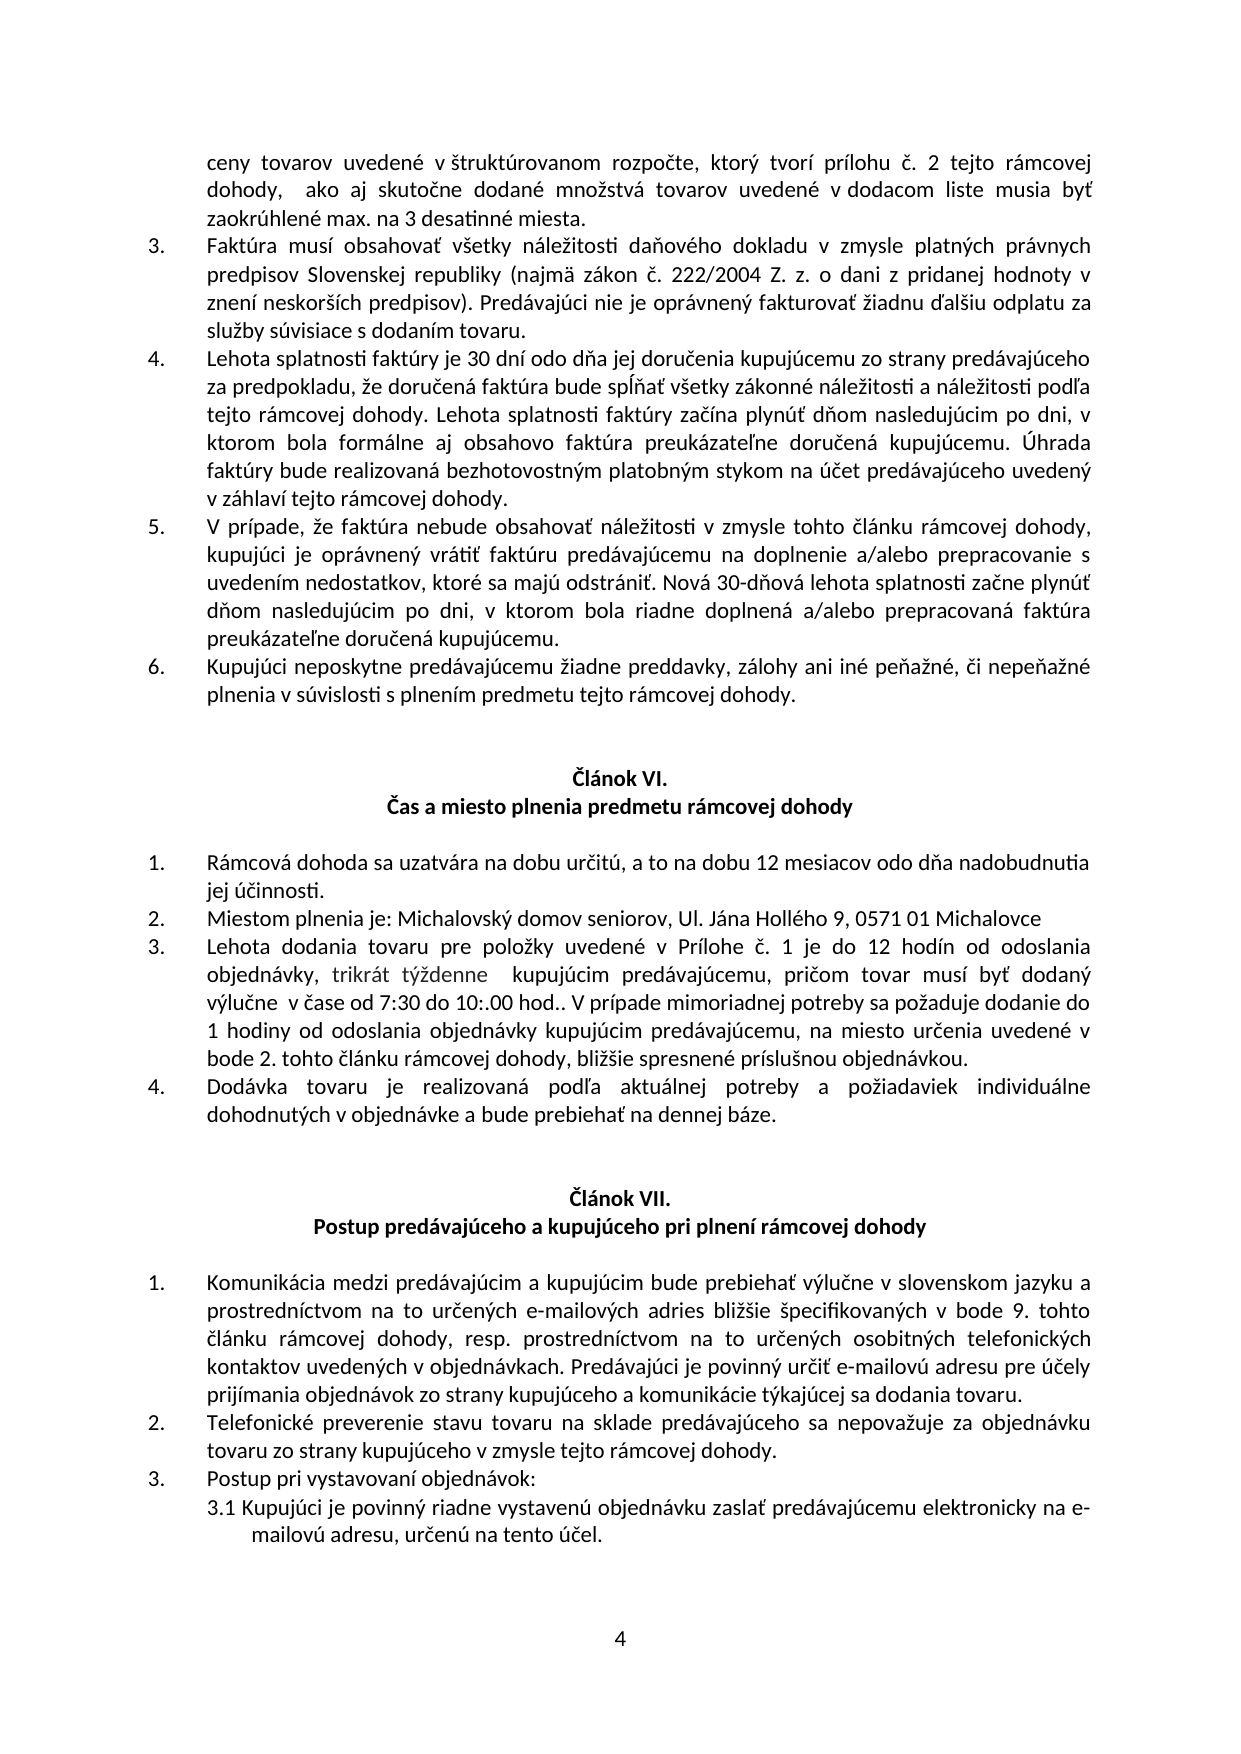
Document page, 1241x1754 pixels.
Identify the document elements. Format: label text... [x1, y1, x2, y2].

text 4. Dodávka tovaru je realizovaná podľa aktuálnej potreby a požiadaviek individuálne dohodnutých v objednávke a bude prebiehať na dennej báze. [148, 1072, 1093, 1128]
text 5. V prípade, že faktúra nebude obsahovať náležitosti v zmysle tohto článku rámcovej dohody, kupujúci je oprávnený vrátiť faktúru predávajúcemu na doplnenie a/alebo prepracovanie s uvedením nedostatkov, ktoré sa majú odstrániť. Nová 30-dňová lehota splatnosti začne plynúť dňom nasledujúcim po dni, v ktorom bola riadne doplnená a/alebo prepracovaná faktúra preukázateľne doručená kupujúcemu. [148, 512, 1093, 652]
text 4. Lehota splatnosti faktúry je 30 dní odo dňa jej doručenia kupujúcemu zo strany predávajúceho za predpokladu, že doručená faktúra bude spĺňať všetky zákonné náležitosti a náležitosti podľa tejto rámcovej dohody. Lehota splatnosti faktúry začína plynúť dňom nasledujúcim po dni, v ktorom bola formálne aj obsahovo faktúra preukázateľne doručená kupujúcemu. Úhrada faktúry bude realizovaná bezhotovostným platobným stykom na účet predávajúceho uvedený v záhlaví tejto rámcovej dohody. [148, 344, 1093, 512]
text 3. Faktúra musí obsahovať všetky náležitosti daňového dokladu v zmysle platných právnych predpisov Slovenskej republiky (najmä zákon č. 222/2004 Z. z. o dani z pridanej hodnoty v znení neskorších predpisov). Predávajúci nie je oprávnený fakturovať žiadnu ďalšiu odplatu za služby súvisiace s dodaním tovaru. [148, 232, 1093, 344]
text 3.1 Kupujúci je povinný riadne vystavenú objednávku zaslať predávajúcemu elektronicky na e-mailovú adresu, určenú na tento účel. [207, 1493, 1093, 1549]
text Článok VII. [148, 1184, 1093, 1212]
text Postup predávajúceho a kupujúceho pri plnení rámcovej dohody [148, 1212, 1093, 1240]
text 1. Rámcová dohoda sa uzatvára na dobu určitú, a to na dobu 12 mesiacov odo dňa nadobudnutia jej účinnosti. [148, 848, 1093, 904]
text 6. Kupujúci neposkytne predávajúcemu žiadne preddavky, zálohy ani iné peňažné, či nepeňažné plnenia v súvislosti s plnením predmetu tejto rámcovej dohody. [148, 652, 1093, 708]
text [148, 148, 1093, 232]
text 2. Telefonické preverenie stavu tovaru na sklade predávajúceho sa nepovažuje za objednávku tovaru zo strany kupujúceho v zmysle tejto rámcovej dohody. [148, 1408, 1093, 1464]
text 1. Komunikácia medzi predávajúcim a kupujúcim bude prebiehať výlučne v slovenskom jazyku a prostredníctvom na to určených e-mailových adries bližšie špecifikovaných v bode 9. tohto článku rámcovej dohody, resp. prostredníctvom na to určených osobitných telefonických kontaktov uvedených v objednávkach. Predávajúci je povinný určiť e-mailovú adresu pre účely prijímania objednávok zo strany kupujúceho a komunikácie týkajúcej sa dodania tovaru. [148, 1268, 1093, 1408]
text 2. Miestom plnenia je: Michalovský domov seniorov, Ul. Jána Hollého 9, 0571 01 Michalovce [148, 904, 1093, 932]
text 3. Postup pri vystavovaní objednávok: [148, 1464, 1093, 1493]
text Čas a miesto plnenia predmetu rámcovej dohody [148, 792, 1093, 820]
text 3. Lehota dodania tovaru pre položky uvedené v Prílohe č. 1 je do 12 hodín od odoslania objednávky, trikrát týždenne kupujúcim predávajúcemu, pričom tovar musí byť dodaný výlučne v čase od 7:30 do 10:.00 hod.. V prípade mimoriadnej potreby sa požaduje dodanie do 1 hodiny od odoslania objednávky kupujúcim predávajúcemu, na miesto určenia uvedené v bode 2. tohto článku rámcovej dohody, bližšie spresnené príslušnou objednávkou. [148, 932, 1093, 1072]
text Článok VI. [148, 764, 1093, 792]
